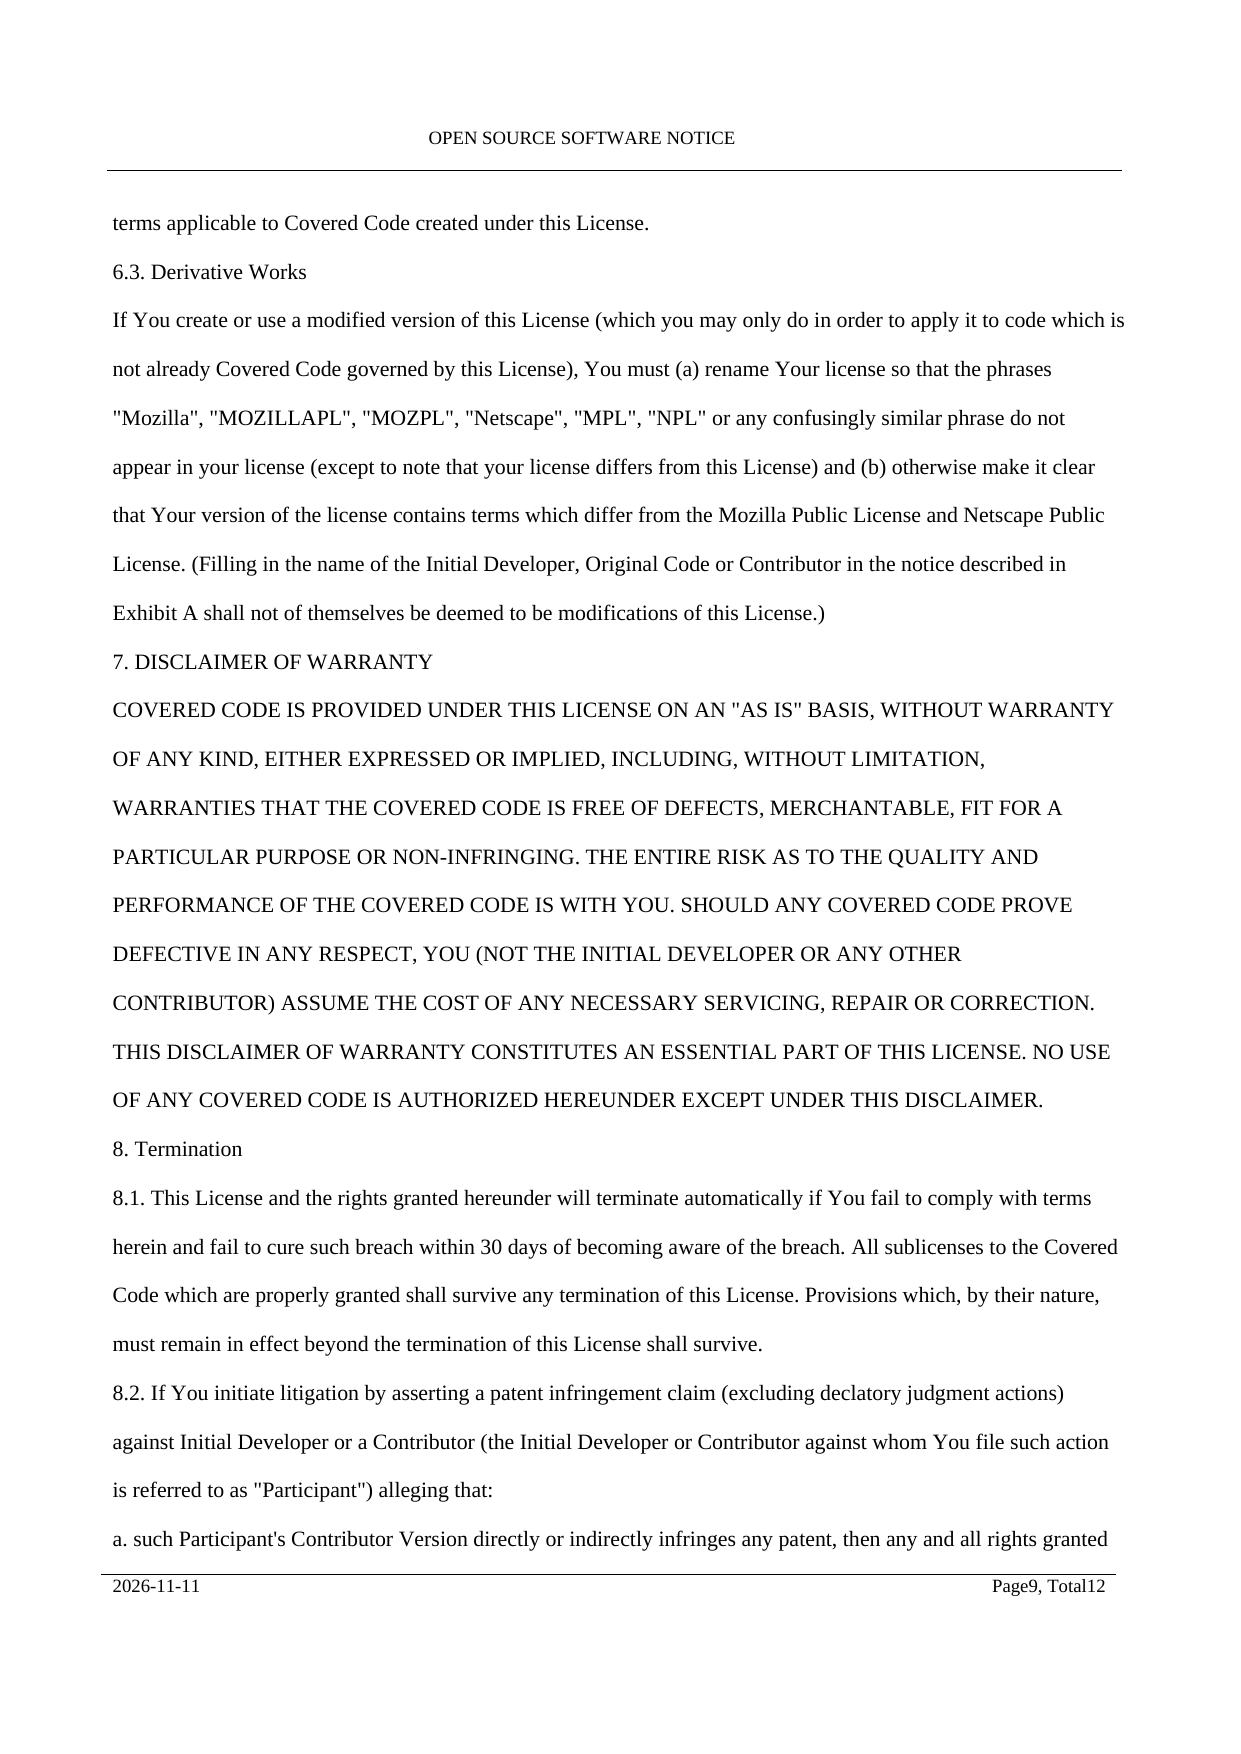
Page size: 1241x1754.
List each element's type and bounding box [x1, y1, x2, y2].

text [112, 206, 1128, 1555]
